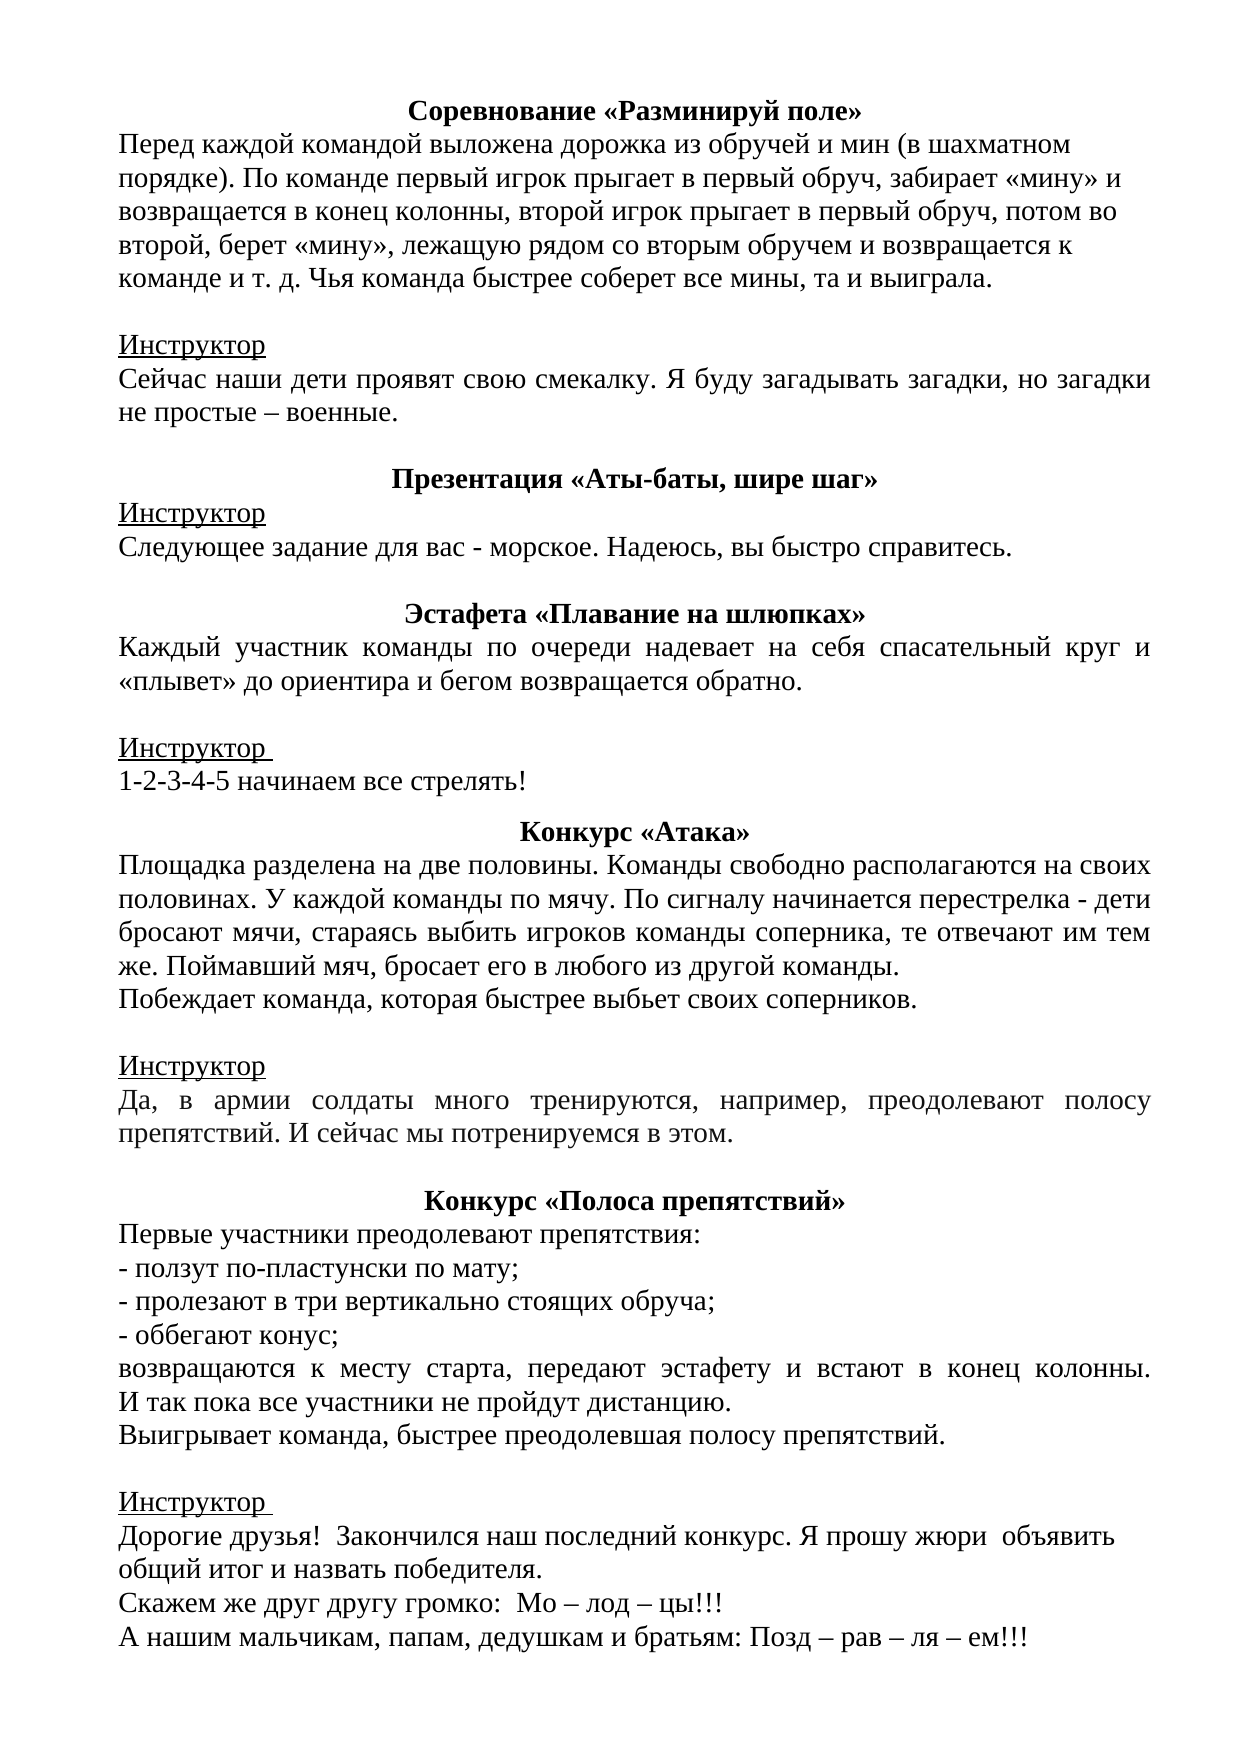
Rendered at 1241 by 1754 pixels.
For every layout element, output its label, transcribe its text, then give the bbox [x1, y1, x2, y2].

text Инструктор [118, 1048, 1152, 1082]
text Дорогие друзья! Закончился наш последний конкурс. Я прошу жюри объявить общий итог и назвать победителя. [118, 1518, 1152, 1585]
text 1-2-3-4-5 начинаем все стрелять! [118, 763, 1152, 797]
text - ползут по-пластунски по мату; [118, 1250, 1152, 1283]
text Соревнование «Разминируй поле» [118, 93, 1152, 126]
text - пролезают в три вертикально стоящих обруча; [118, 1283, 1152, 1317]
text Инструктор [118, 495, 1152, 529]
text Конкурс «Атака» [118, 814, 1152, 847]
text Следующее задание для вас - морское. Надеюсь, вы быстро справитесь. [118, 529, 1152, 562]
text Побеждает команда, которая быстрее выбьет своих соперников. [118, 981, 1152, 1015]
text Да, в армии солдаты много тренируются, например, преодолевают полосу препятствий. И сейчас мы потренируемся в этом. [118, 1082, 1152, 1149]
text Презентация «Аты-баты, шире шаг» [118, 462, 1152, 495]
text Перед каждой командой выложена дорожка из обручей и мин (в шахматном порядке). По команде первый игрок прыгает в первый обруч, забирает «мину» и возвращается в конец колонны, второй игрок прыгает в первый обруч, потом во второй, берет «мину», лежащую рядом со вторым обручем и возвращается к команде и т. д. Чья команда быстрее соберет все мины, та и выиграла. [118, 126, 1152, 294]
text Выигрывает команда, быстрее преодолевшая полосу препятствий. [118, 1417, 1152, 1451]
text Каждый участник команды по очереди надевает на себя спасательный круг и «плывет» до ориентира и бегом возвращается обратно. [118, 629, 1152, 696]
text - оббегают конус; [118, 1317, 1152, 1350]
text Сейчас наши дети проявят свою смекалку. Я буду загадывать загадки, но загадки не простые – военные. [118, 361, 1152, 428]
text Конкурс «Полоса препятствий» [118, 1183, 1152, 1216]
text Эстафета «Плавание на шлюпках» [118, 596, 1152, 629]
text Скажем же друг другу громко: Мо – лод – цы!!! [118, 1585, 1152, 1619]
text Инструктор [118, 1484, 1152, 1518]
text Первые участники преодолевают препятствия: [118, 1216, 1152, 1250]
text Площадка разделена на две половины. Команды свободно располагаются на своих половинах. У каждой команды по мячу. По сигналу начинается перестрелка - дети бросают мячи, стараясь выбить игроков команды соперника, те отвечают им тем же. Поймавший мяч, бросает его в любого из другой команды. [118, 847, 1152, 981]
text Инструктор [118, 730, 1152, 763]
text возвращаются к месту старта, передают эстафету и встают в конец колонны. И так пока все участники не пройдут дистанцию. [118, 1350, 1152, 1417]
text Инструктор [118, 327, 1152, 361]
text А нашим мальчикам, папам, дедушкам и братьям: Позд – рав – ля – ем!!! [118, 1619, 1152, 1652]
